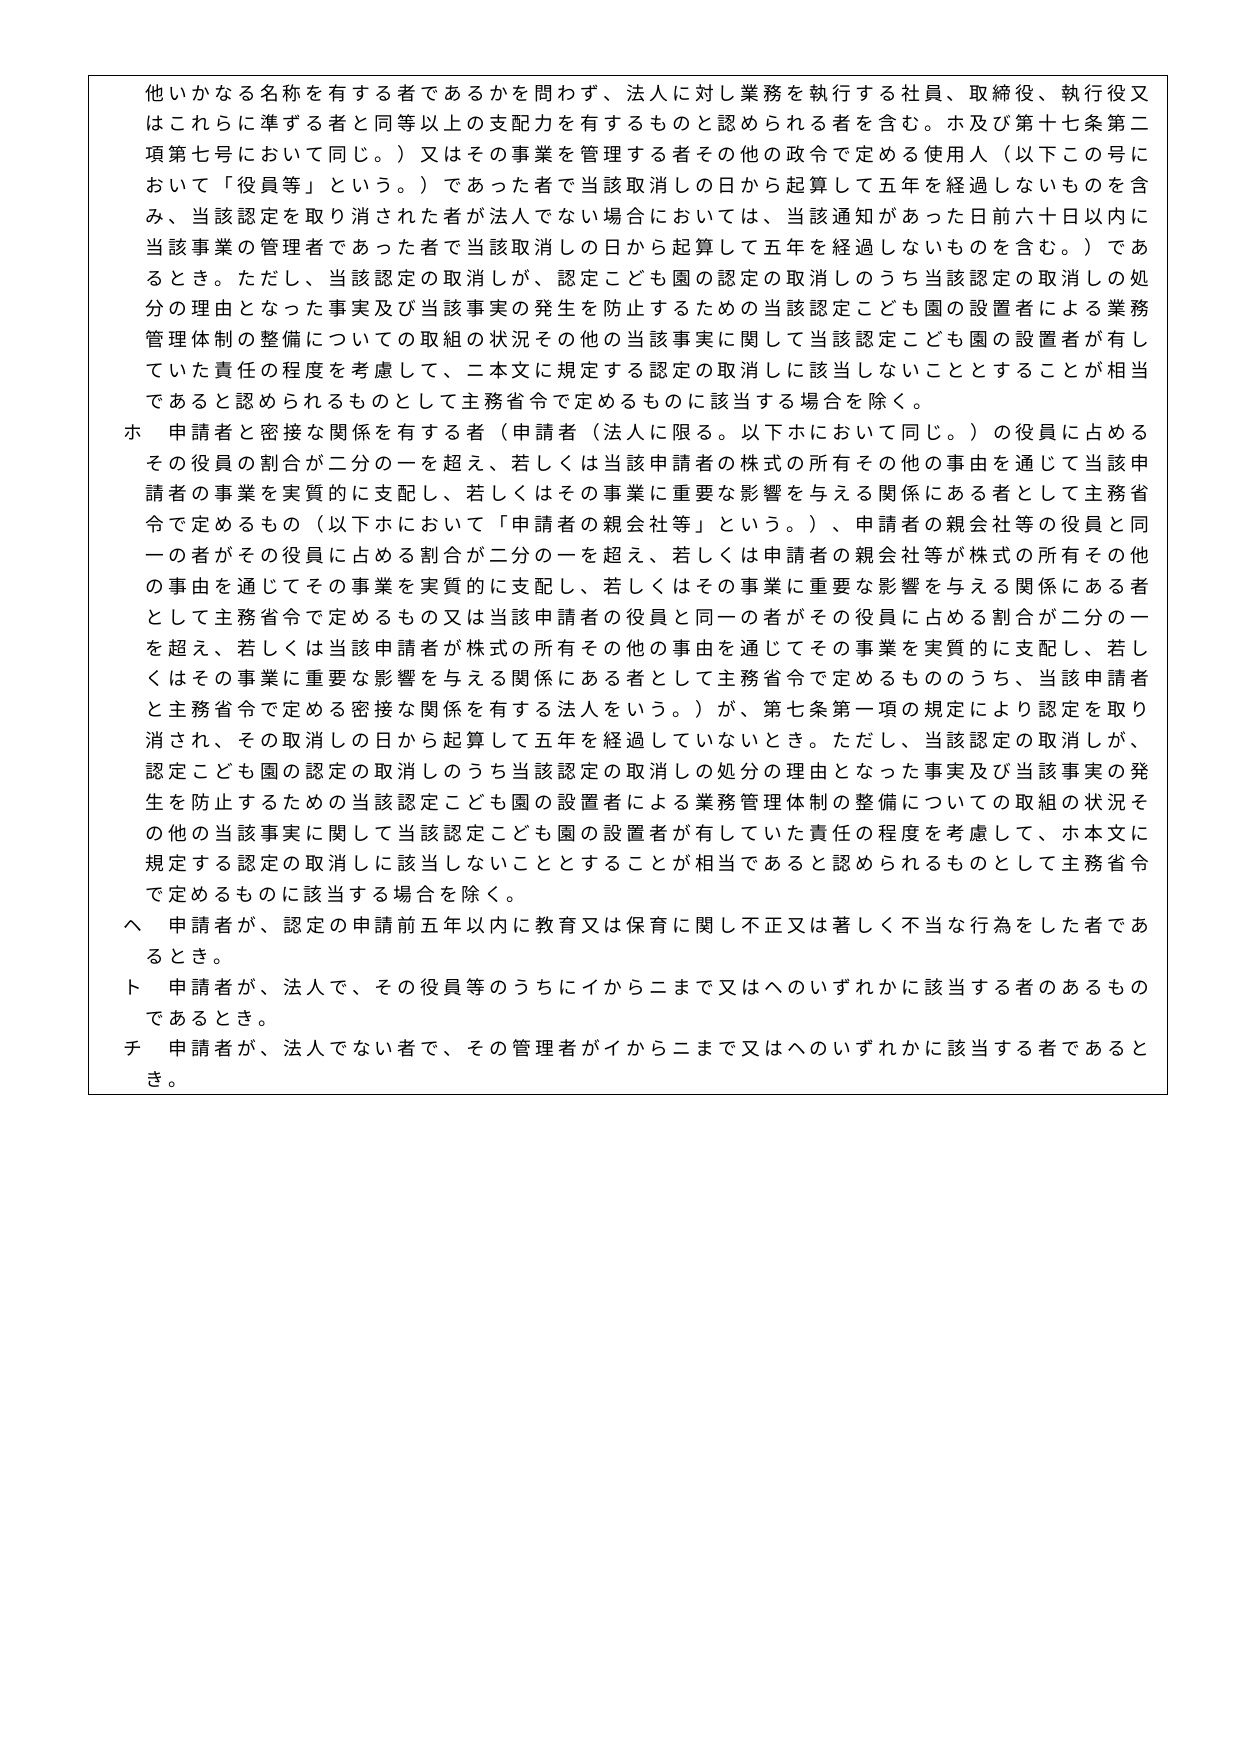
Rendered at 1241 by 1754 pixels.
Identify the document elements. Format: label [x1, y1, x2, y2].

table_header [89, 76, 1167, 1094]
